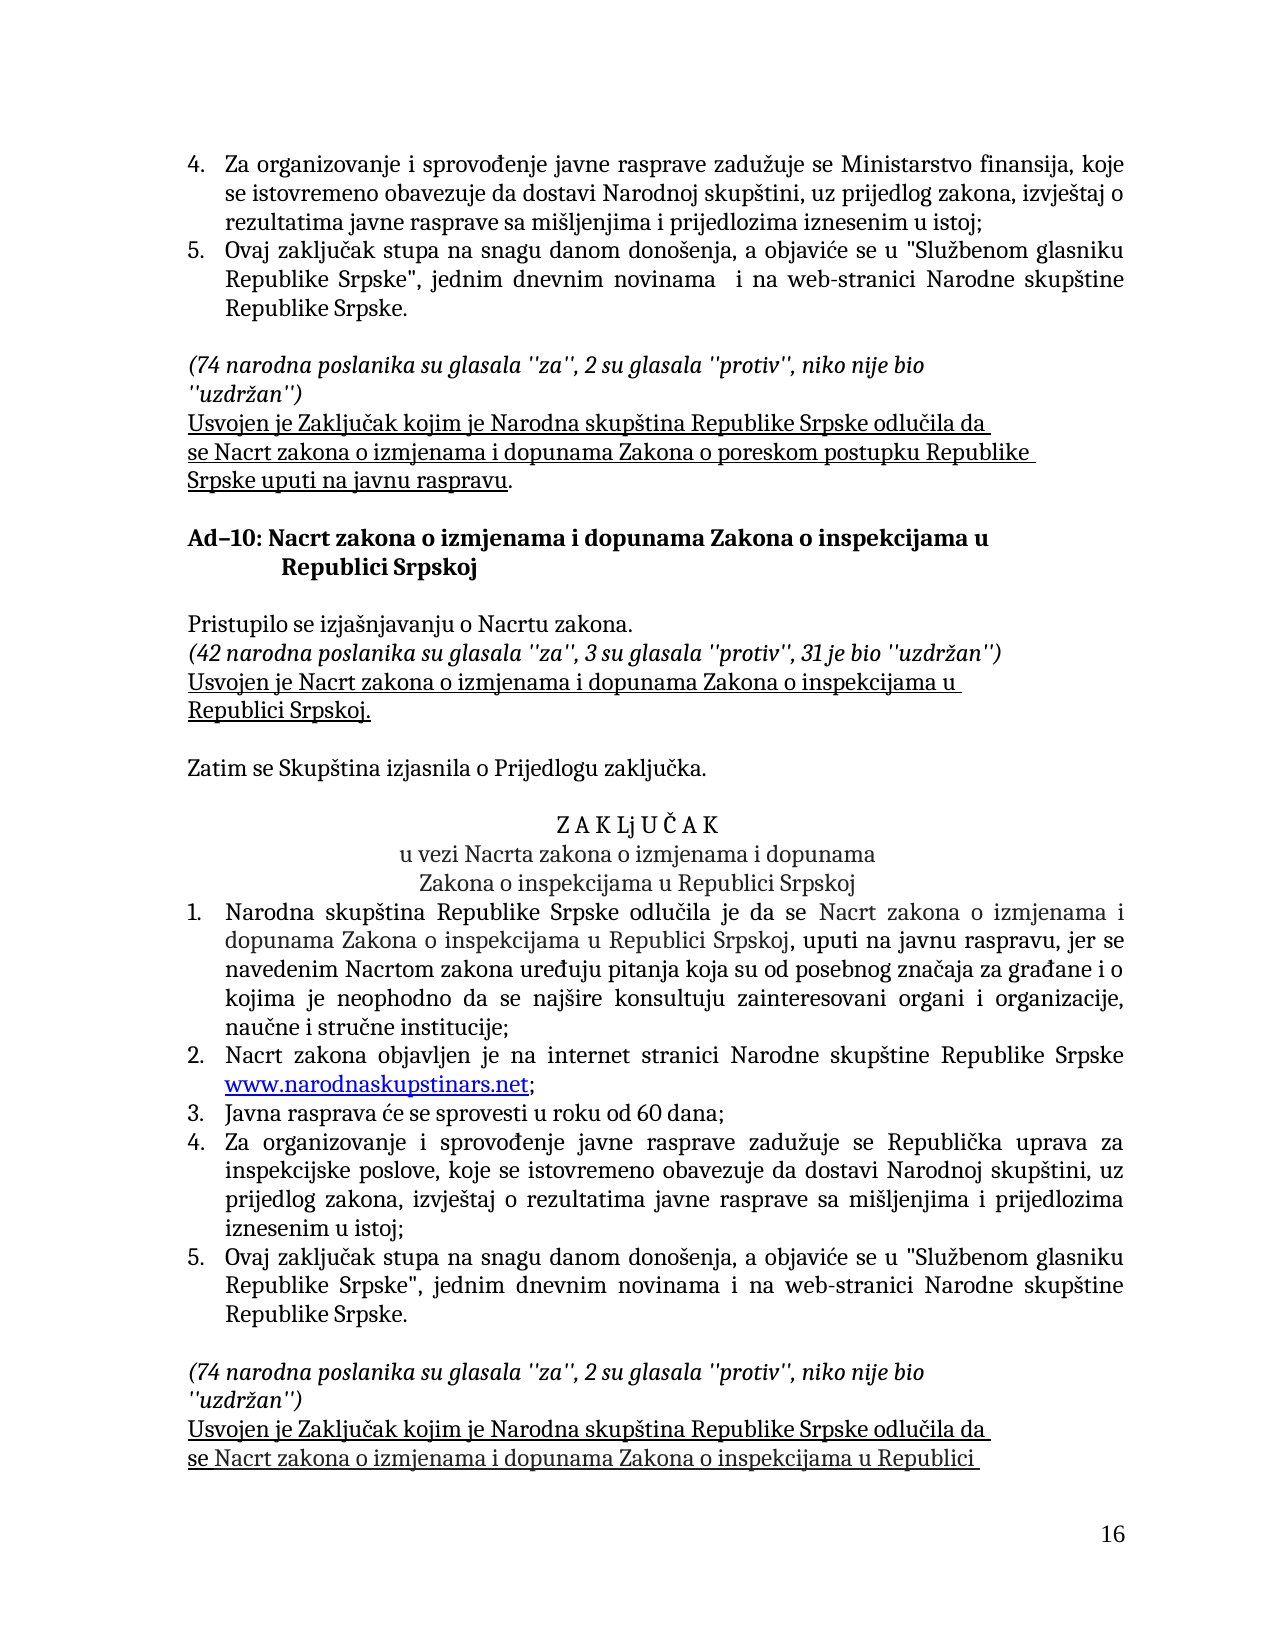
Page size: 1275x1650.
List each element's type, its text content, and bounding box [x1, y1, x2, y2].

text Republici Srpskoj [150, 552, 1125, 581]
text Zakona o inspekcijama u Republici Srpskoj [150, 869, 1125, 897]
text Zatim se Skupština izjasnila o Prijedlogu zaključka. [150, 754, 1125, 782]
text Usvojen je Zaključak kojim je Narodna skupština Republike Srpske odlučila da [150, 1415, 1125, 1444]
text u vezi Nacrta zakona o izmjenama i dopunama [150, 840, 1125, 869]
text Ad–10: Nacrt zakona o izmjenama i dopunama Zakona o inspekcijama u [150, 524, 1125, 552]
text ''uzdržan'') [150, 380, 1125, 409]
text (74 narodna poslanika su glasala ''za'', 2 su glasala ''protiv'', niko nije bio [150, 1357, 1125, 1386]
text ''uzdržan'') [150, 1386, 1125, 1415]
text Usvojen je Nacrt zakona o izmjenama i dopunama Zakona o inspekcijama u [150, 667, 1125, 696]
text (74 narodna poslanika su glasala ''za'', 2 su glasala ''protiv'', niko nije bio [150, 351, 1125, 380]
text Republici Srpskoj. [150, 696, 1125, 725]
text Z A K Lj U Č A K [150, 811, 1125, 840]
list Ovaj zaključak stupa na snagu danom donošenja, a objaviće se u "Službenom glasniku Republike Srpske", jednim dnevnim novinama i na web-stranici Narodne skupštine Republike Srpske. [187, 1242, 1125, 1329]
list Za organizovanje i sprovođenje javne rasprave zadužuje se Republička uprava za inspekcijske poslove, koje se istovremeno obavezuje da dostavi Narodnoj skupštini, uz prijedlog zakona, izvještaj o rezultatima javne rasprave sa mišljenjima i prijedlozima iznesenim u istoj; [187, 1127, 1125, 1242]
list Javna rasprava će se sprovesti u roku od 60 dana; [187, 1099, 1125, 1127]
text (42 narodna poslanika su glasala ''za'', 3 su glasala ''protiv'', 31 je bio ''uzdržan'') [150, 639, 1125, 667]
text se Nacrt zakona o izmjenama i dopunama Zakona o inspekcijama u Republici [150, 1444, 1125, 1472]
list Za organizovanje i sprovođenje javne rasprave zadužuje se Ministarstvo finansija, koje se istovremeno obavezuje da dostavi Narodnoj skupštini, uz prijedlog zakona, izvještaj o rezultatima javne rasprave sa mišljenjima i prijedlozima iznesenim u istoj; [187, 150, 1125, 236]
text Usvojen je Zaključak kojim je Narodna skupština Republike Srpske odlučila da [150, 409, 1125, 437]
list Nacrt zakona objavljen je na internet stranici Narodne skupštine Republike Srpske www.narodnaskupstinars.net; [187, 1041, 1125, 1099]
text Pristupilo se izjašnjavanju o Nacrtu zakona. [150, 610, 1125, 639]
text Srpske uputi na javnu raspravu. [150, 466, 1125, 495]
text se Nacrt zakona o izmjenama i dopunama Zakona o poreskom postupku Republike [150, 437, 1125, 466]
list Ovaj zaključak stupa na snagu danom donošenja, a objaviće se u "Službenom glasniku Republike Srpske", jednim dnevnim novinama i na web-stranici Narodne skupštine Republike Srpske. [187, 236, 1125, 322]
list Narodna skupština Republike Srpske odlučila je da se Nacrt zakona o izmjenama i dopunama Zakona o inspekcijama u Republici Srpskoj, uputi na javnu raspravu, jer se navedenim Nacrtom zakona uređuju pitanja koja su od posebnog značaja za građane i o kojima je neophodno da se najšire konsultuju zainteresovani organi i organizacije, naučne i stručne institucije; [187, 897, 1125, 1041]
